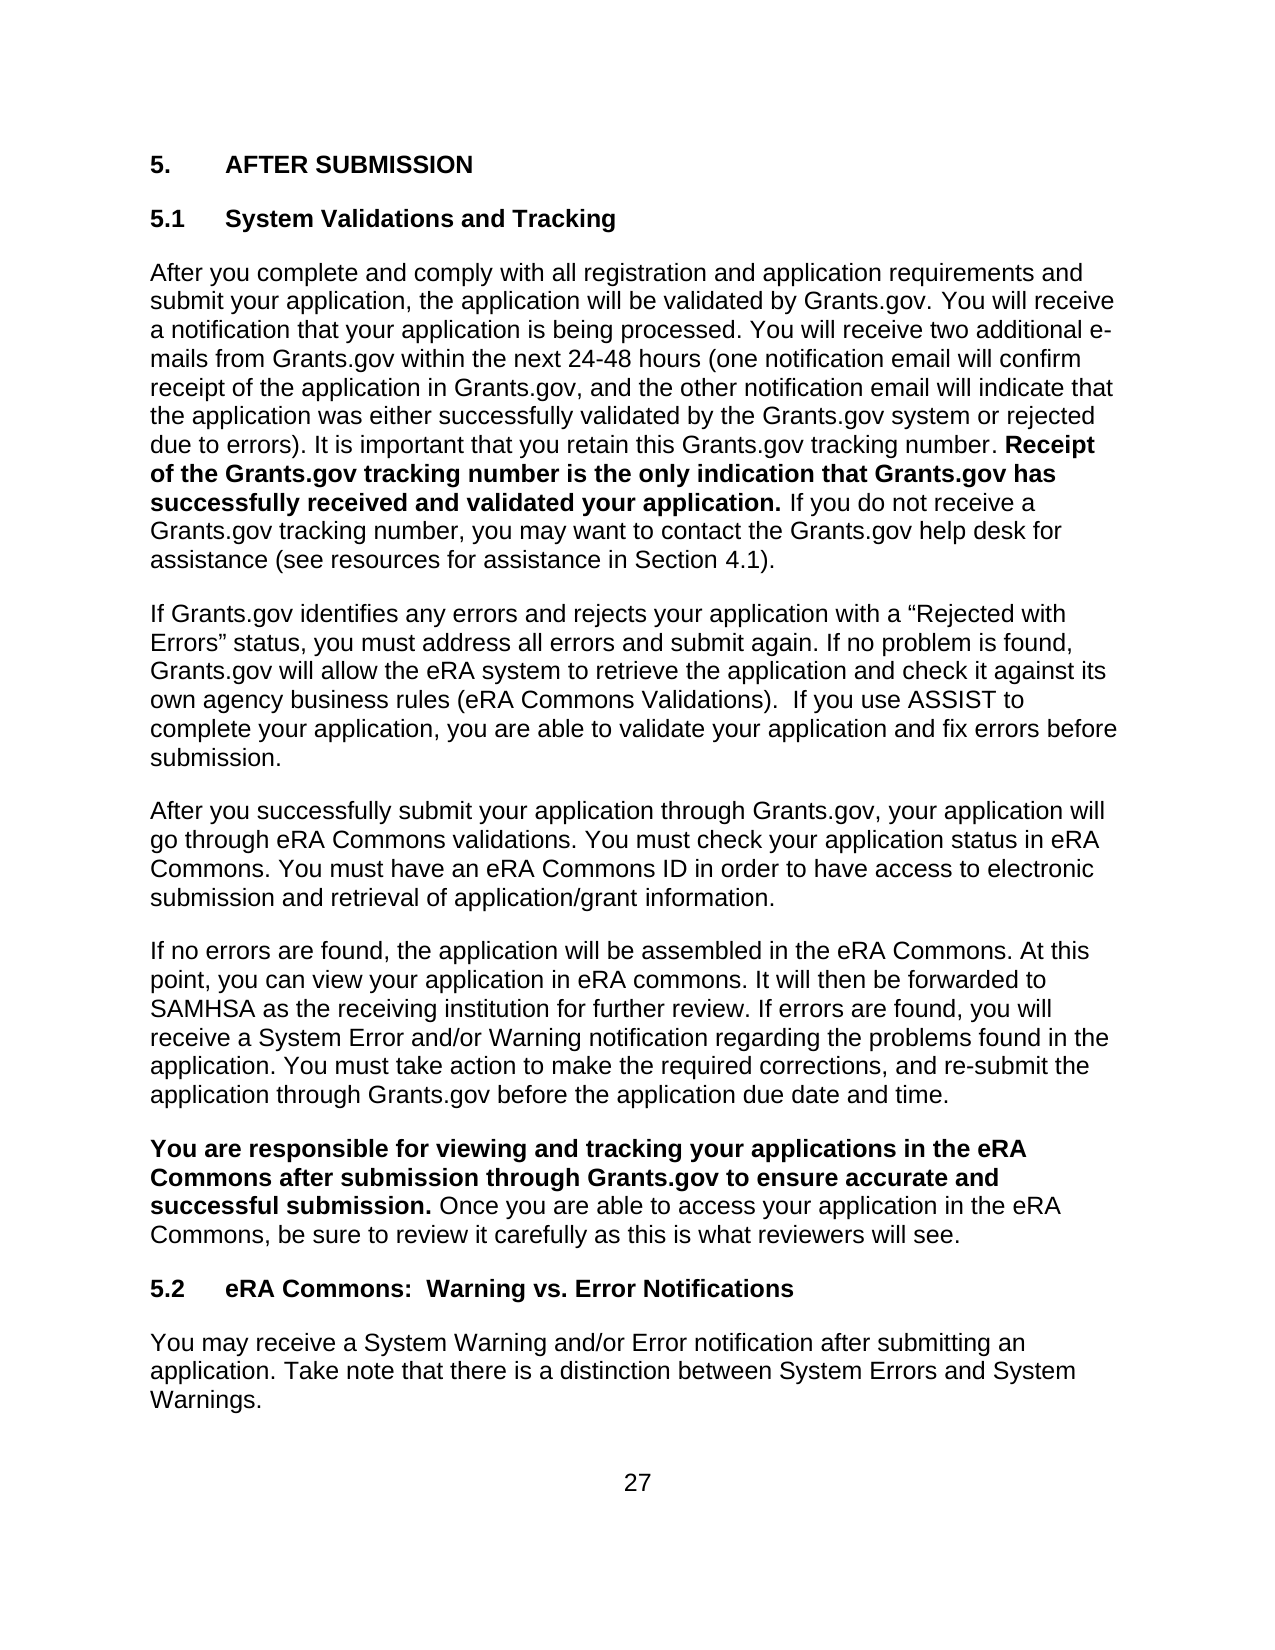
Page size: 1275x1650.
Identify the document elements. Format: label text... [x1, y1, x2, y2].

text 5.1 System Validations and Tracking [150, 204, 1125, 232]
text If no errors are found, the application will be assembled in the eRA Commons. At this point, you can view your application in eRA commons. It will then be forwarded to SAMHSA as the receiving institution for further review. If errors are found, you will receive a System Error and/or Warning notification regarding the problems found in the application. You must take action to make the required corrections, and re-submit the application through Grants.gov before the application due date and time. [150, 936, 1125, 1109]
text After you successfully submit your application through Grants.gov, your application will go through eRA Commons validations. You must check your application status in eRA Commons. You must have an eRA Commons ID in order to have access to electronic submission and retrieval of application/grant information. [150, 796, 1125, 911]
text You are responsible for viewing and tracking your applications in the eRA Commons after submission through Grants.gov to ensure accurate and successful submission. Once you are able to access your application in the eRA Commons, be sure to review it carefully as this is what reviewers will see. [150, 1134, 1125, 1249]
text You may receive a System Warning and/or Error notification after submitting an application. Take note that there is a distinction between System Errors and System Warnings. [150, 1327, 1125, 1414]
text 5.2 eRA Commons: Warning vs. Error Notifications [150, 1274, 1125, 1302]
text If Grants.gov identifies any errors and rejects your application with a “Rejected with Errors” status, you must address all errors and submit again. If no problem is found, Grants.gov will allow the eRA system to retrieve the application and check it against its own agency business rules (eRA Commons Validations). If you use ASSIST to complete your application, you are able to validate your application and fix errors before submission. [150, 599, 1125, 771]
text 5. AFTER SUBMISSION [150, 150, 1125, 179]
text After you complete and comply with all registration and application requirements and submit your application, the application will be validated by Grants.gov. You will receive a notification that your application is being processed. You will receive two additional e-mails from Grants.gov within the next 24-48 hours (one notification email will confirm receipt of the application in Grants.gov, and the other notification email will indicate that the application was either successfully validated by the Grants.gov system or rejected due to errors). It is important that you retain this Grants.gov tracking number. Receipt of the Grants.gov tracking number is the only indication that Grants.gov has successfully received and validated your application. If you do not receive a Grants.gov tracking number, you may want to contact the Grants.gov help desk for assistance (see resources for assistance in Section 4.1). [150, 257, 1125, 574]
